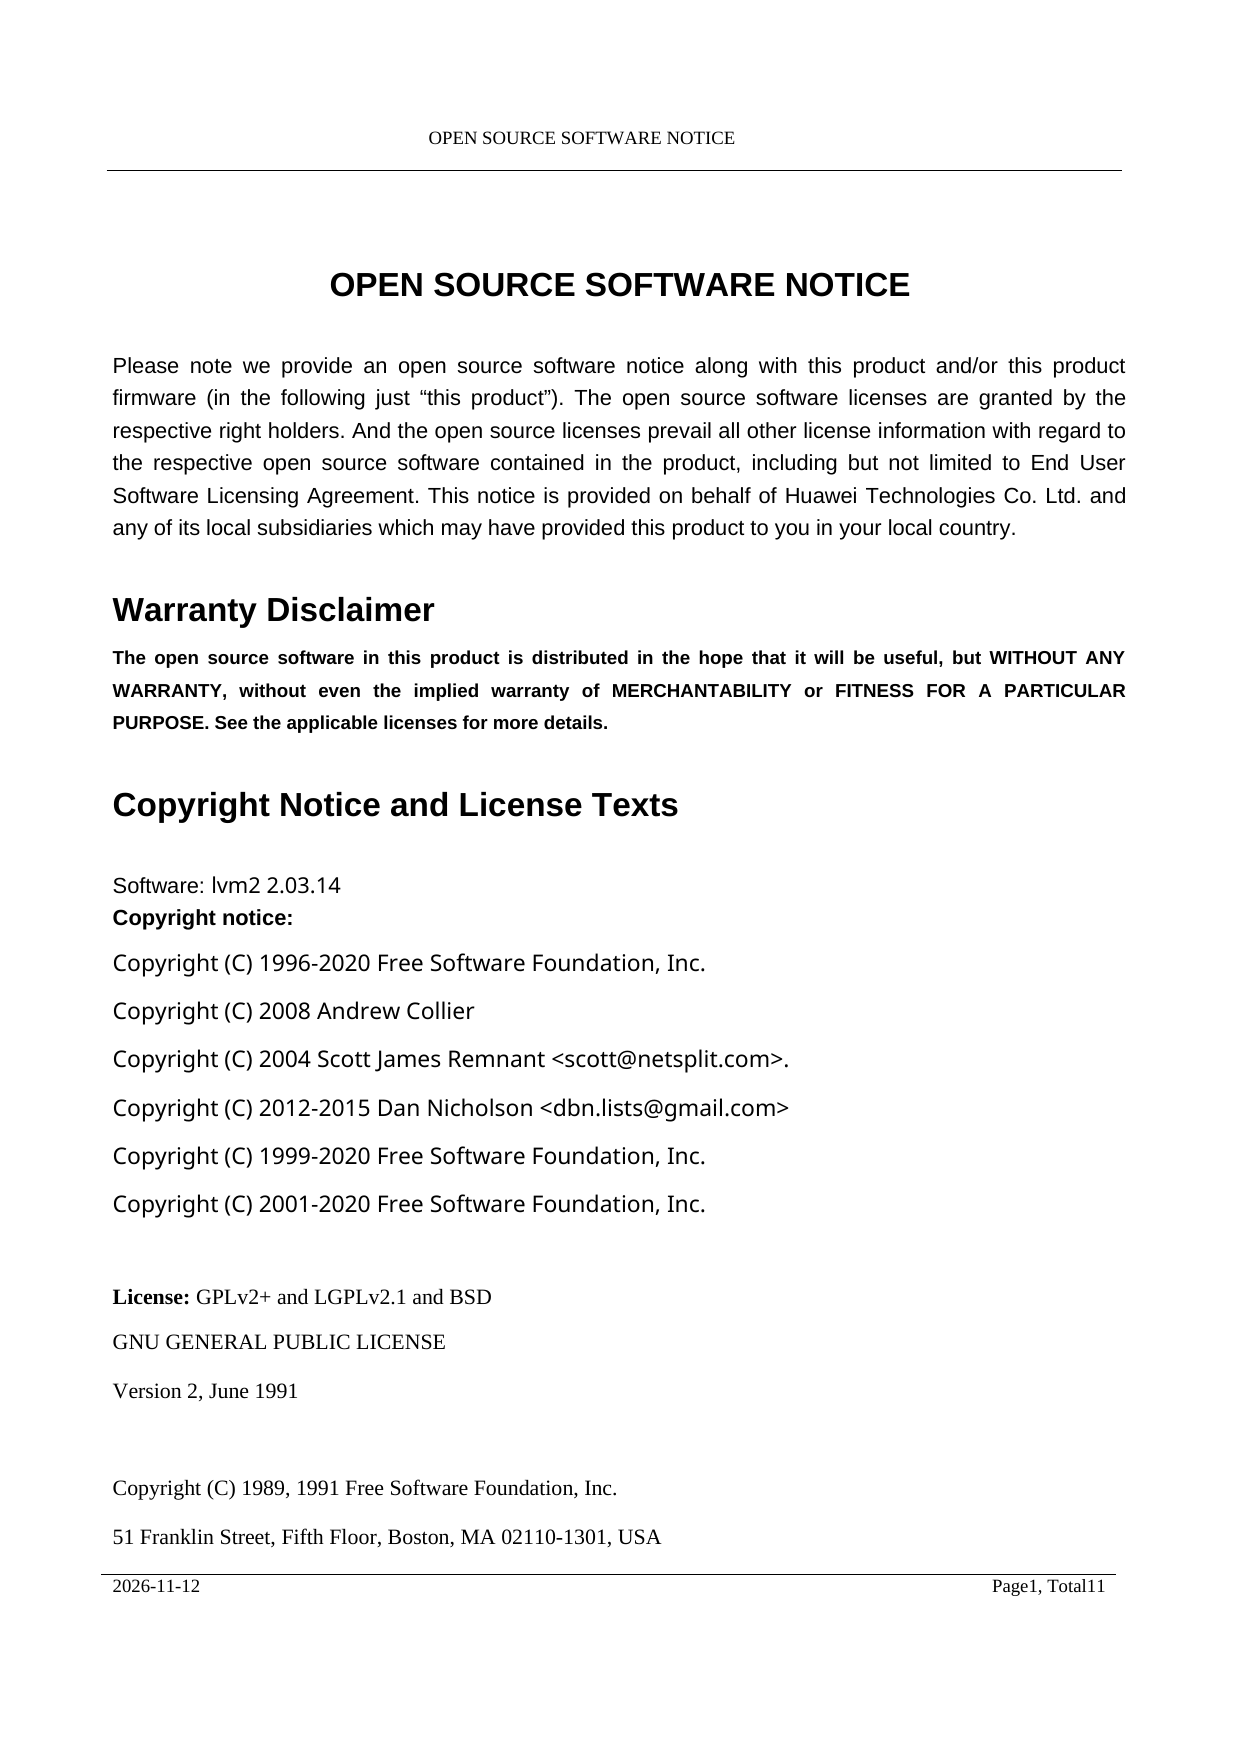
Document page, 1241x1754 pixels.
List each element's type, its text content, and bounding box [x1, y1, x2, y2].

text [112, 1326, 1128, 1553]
text Warranty Disclaimer [112, 576, 1128, 641]
text Copyright (C) 2012-2015 Dan Nicholson <dbn.lists@gmail.com> [112, 1091, 1128, 1123]
text Copyright (C) 1996-2020 Free Software Foundation, Inc. [112, 947, 1128, 979]
text OPEN SOURCE SOFTWARE NOTICE [112, 251, 1128, 316]
text The open source software in this product is distributed in the hope that it will be useful, but WITHOUT ANY WARRANTY, without even the implied warranty of MERCHANTABILITY or FITNESS FOR A PARTICULAR PURPOSE. See the applicable licenses for more details. [112, 641, 1128, 739]
text Copyright Notice and License Texts [112, 771, 1128, 836]
text Software: lvm2 2.03.14 [112, 869, 1128, 901]
text Copyright (C) 2008 Andrew Collier [112, 995, 1128, 1027]
text Copyright notice: [112, 901, 1128, 934]
text Please note we provide an open source software notice along with this product and/or this product firmware (in the following just “this product”). The open source software licenses are granted by the respective right holders. And the open source licenses prevail all other license information with regard to the respective open source software contained in the product, including but not limited to End User Software Licensing Agreement. This notice is provided on behalf of Huawei Technologies Co. Ltd. and any of its local subsidiaries which may have provided this product to you in your local country. [112, 349, 1128, 544]
text License: GPLv2+ and LGPLv2.1 and BSD [112, 1280, 1128, 1313]
text Copyright (C) 2001-2020 Free Software Foundation, Inc. [112, 1187, 1128, 1220]
text Copyright (C) 1999-2020 Free Software Foundation, Inc. [112, 1139, 1128, 1172]
text Copyright (C) 2004 Scott James Remnant <scott@netsplit.com>. [112, 1043, 1128, 1075]
